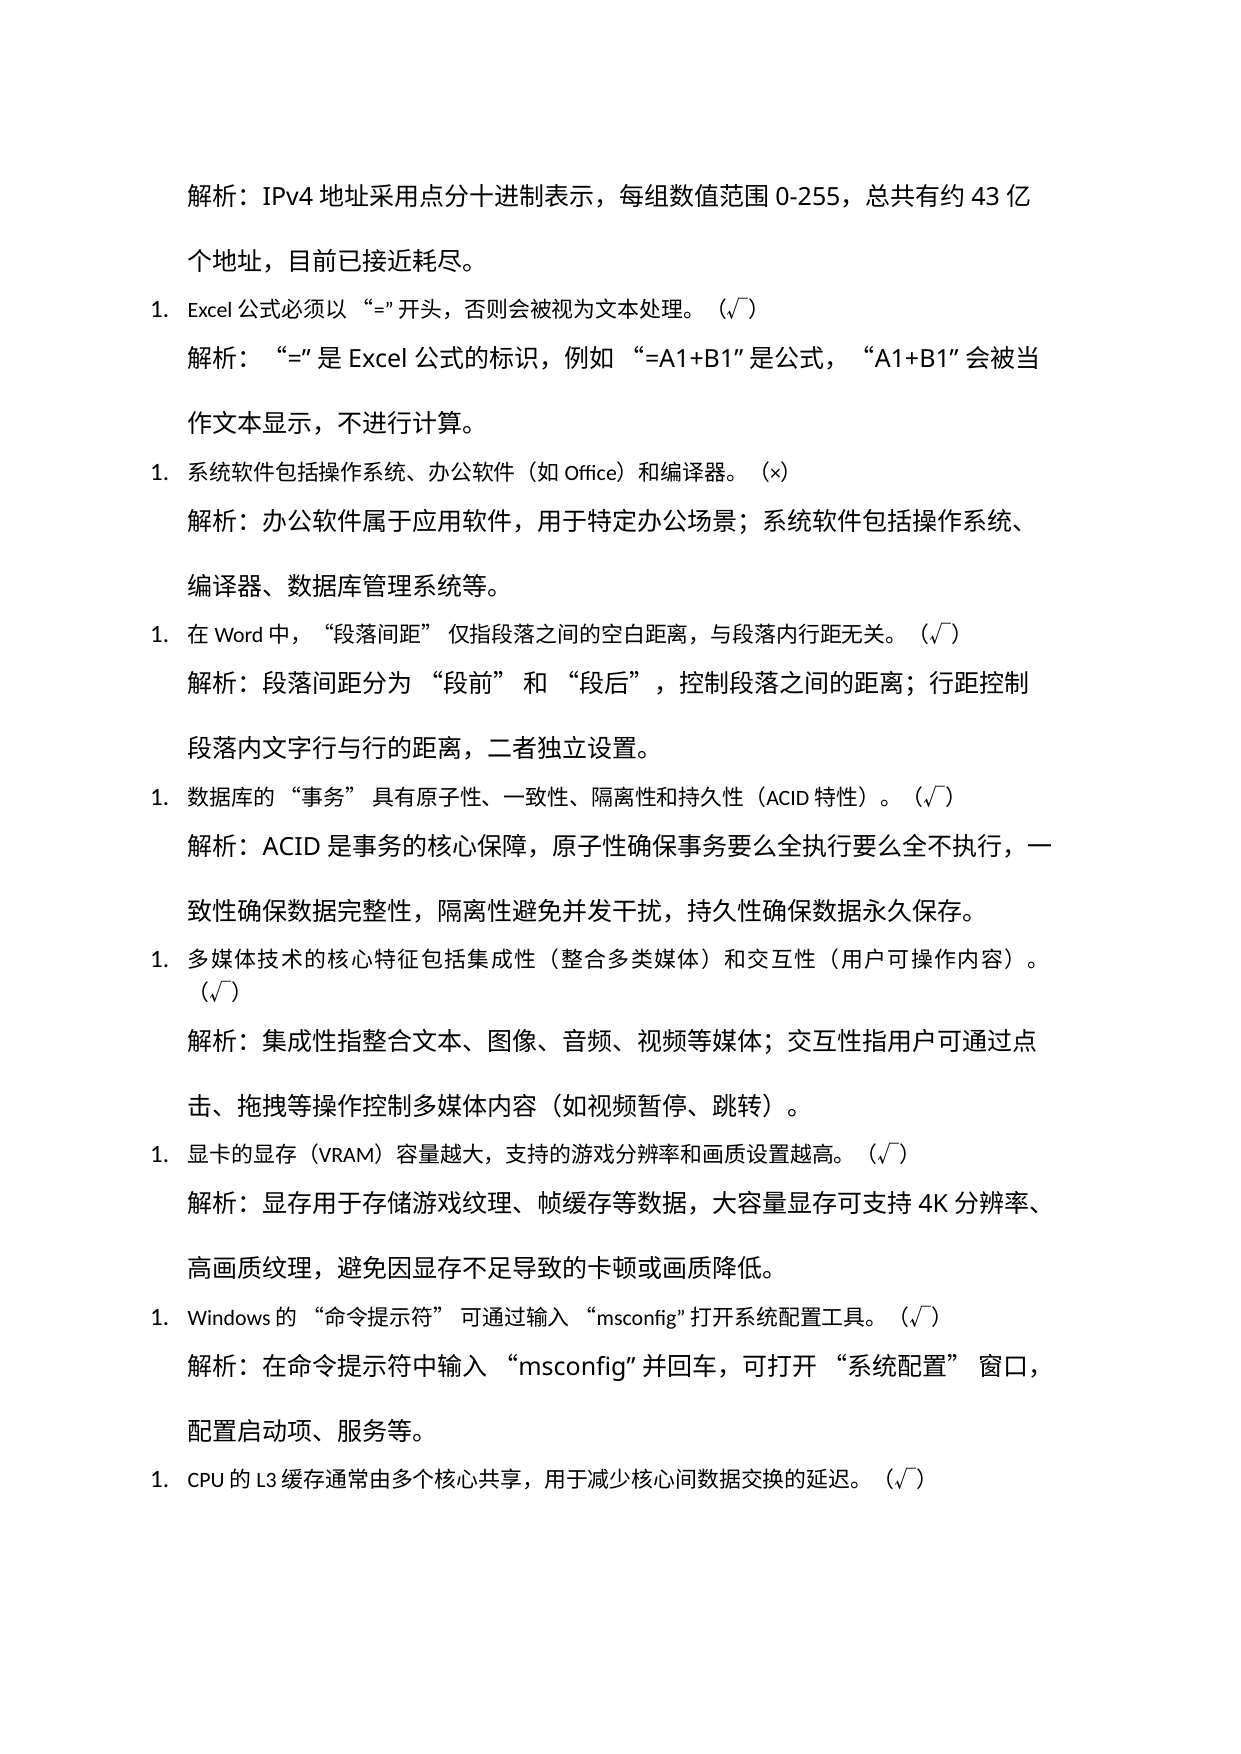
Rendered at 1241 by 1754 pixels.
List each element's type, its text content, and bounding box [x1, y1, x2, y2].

text 解析：“=” 是 Excel 公式的标识，例如 “=A1+B1” 是公式，“A1+B1” 会被当作文本显示，不进行计算。 [187, 324, 1053, 454]
list Excel 公式必须以 “=” 开头，否则会被视为文本处理。（√） [150, 292, 1053, 324]
list 系统软件包括操作系统、办公软件（如 Office）和编译器。（×） [150, 454, 1053, 487]
text 解析：集成性指整合文本、图像、音频、视频等媒体；交互性指用户可通过点击、拖拽等操作控制多媒体内容（如视频暂停、跳转）。 [187, 1007, 1053, 1137]
list CPU 的 L3 缓存通常由多个核心共享，用于减少核心间数据交换的延迟。（√） [150, 1462, 1053, 1494]
text 解析：段落间距分为 “段前” 和 “段后”，控制段落之间的距离；行距控制段落内文字行与行的距离，二者独立设置。 [187, 649, 1053, 779]
text 解析：ACID 是事务的核心保障，原子性确保事务要么全执行要么全不执行，一致性确保数据完整性，隔离性避免并发干扰，持久性确保数据永久保存。 [187, 812, 1053, 942]
text 解析：IPv4 地址采用点分十进制表示，每组数值范围 0-255，总共有约 43 亿个地址，目前已接近耗尽。 [187, 162, 1053, 292]
text 解析：在命令提示符中输入 “msconfig” 并回车，可打开 “系统配置” 窗口，配置启动项、服务等。 [187, 1332, 1053, 1462]
list 数据库的 “事务” 具有原子性、一致性、隔离性和持久性（ACID 特性）。（√） [150, 779, 1053, 812]
text 解析：显存用于存储游戏纹理、帧缓存等数据，大容量显存可支持 4K 分辨率、高画质纹理，避免因显存不足导致的卡顿或画质降低。 [187, 1169, 1053, 1299]
list 在 Word 中，“段落间距” 仅指段落之间的空白距离，与段落内行距无关。（√） [150, 617, 1053, 649]
list 显卡的显存（VRAM）容量越大，支持的游戏分辨率和画质设置越高。（√） [150, 1137, 1053, 1169]
list Windows 的 “命令提示符” 可通过输入 “msconfig” 打开系统配置工具。（√） [150, 1299, 1053, 1332]
list 多媒体技术的核心特征包括集成性（整合多类媒体）和交互性（用户可操作内容）。（√） [150, 942, 1053, 1007]
text 解析：办公软件属于应用软件，用于特定办公场景；系统软件包括操作系统、编译器、数据库管理系统等。 [187, 487, 1053, 617]
